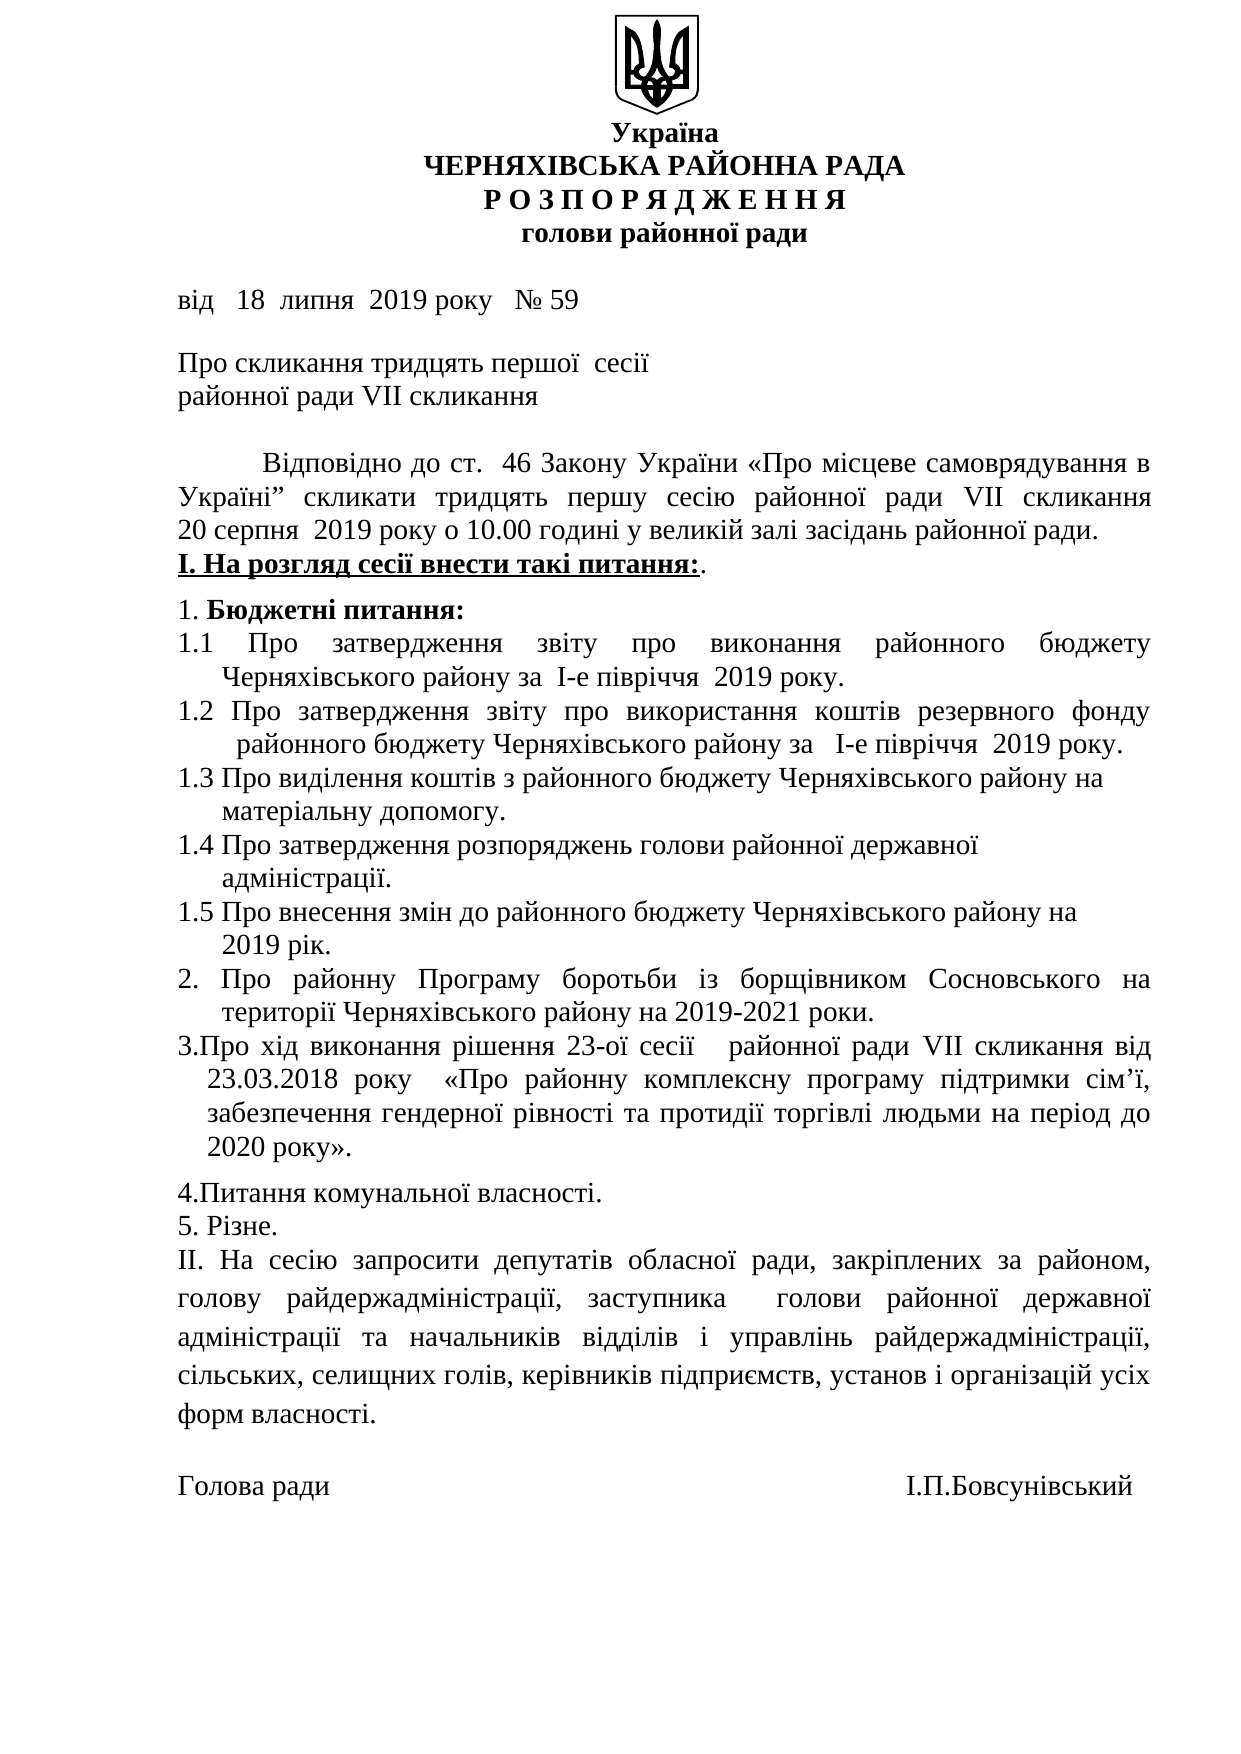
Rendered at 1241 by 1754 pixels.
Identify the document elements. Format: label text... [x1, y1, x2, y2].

text 1.2 Про затвердження звіту про використання коштів резервного фонду районного бюджету Черняхівського району за I-е півріччя 2019 року. [177, 693, 1152, 760]
text 1.5 Про внесення змін до районного бюджету Черняхівського району на 2019 рік. [177, 894, 1152, 961]
text І. На розгляд сесії внести такі питання:. [177, 546, 1152, 579]
text 1.4 Про затвердження розпоряджень голови районної державної адміністрації. [177, 827, 1152, 894]
list 3.Про хід виконання рішення 23-ої сесії районної ради VІІ скликання від 23.03.2018 року «Про районну комплексну програму підтримки сім’ї, забезпечення гендерної рівності та протидії торгівлі людьми на період до 2020 року». [177, 1028, 1152, 1162]
text 5. Різне. [177, 1208, 1152, 1242]
subtitle ЧЕРНЯХІВСЬКА РАЙОННА РАДА [177, 148, 1152, 182]
text голови районної ради [177, 215, 1152, 249]
text 1.3 Про виділення коштів з районного бюджету Черняхівського району на матеріальну допомогу. [177, 760, 1152, 827]
text 4.Питання комунальної власності. [177, 1175, 1152, 1208]
text від 18 липня 2019 року № 59 [177, 282, 1152, 316]
text районної ради VII скликання [177, 378, 1152, 412]
subtitle Україна [177, 115, 1152, 148]
text Голова ради І.П.Бовсунівський [177, 1468, 1152, 1502]
text 2. Про районну Програму боротьби із борщівником Сосновського на території Черняхівського району на 2019-2021 роки. [177, 961, 1152, 1028]
text Відповідно до ст. 46 Закону України «Про місцеве самоврядування в Україні” скликати тридцять першу сесію районної ради VII скликання 20 серпня 2019 року о 10.00 годині у великій залі засідань районної ради. [177, 445, 1152, 546]
text Про скликання тридцять першої сесії [177, 345, 1152, 378]
text 1.1 Про затвердження звіту про виконання районного бюджету Черняхівського району за I-е півріччя 2019 року. [177, 626, 1152, 693]
text 1. Бюджетні питання: [177, 592, 1152, 626]
subtitle Р О З П О Р Я Д Ж Е Н Н Я [177, 182, 1152, 215]
text ІІ. На сесію запросити депутатів обласної ради, закріплених за районом, голову райдержадміністрації, заступника голови районної державної адміністрації та начальників відділів і управлінь райдержадміністрації, сільських, селищних голів, керівників підприємств, установ і організацій усіх форм власності. [177, 1242, 1152, 1429]
